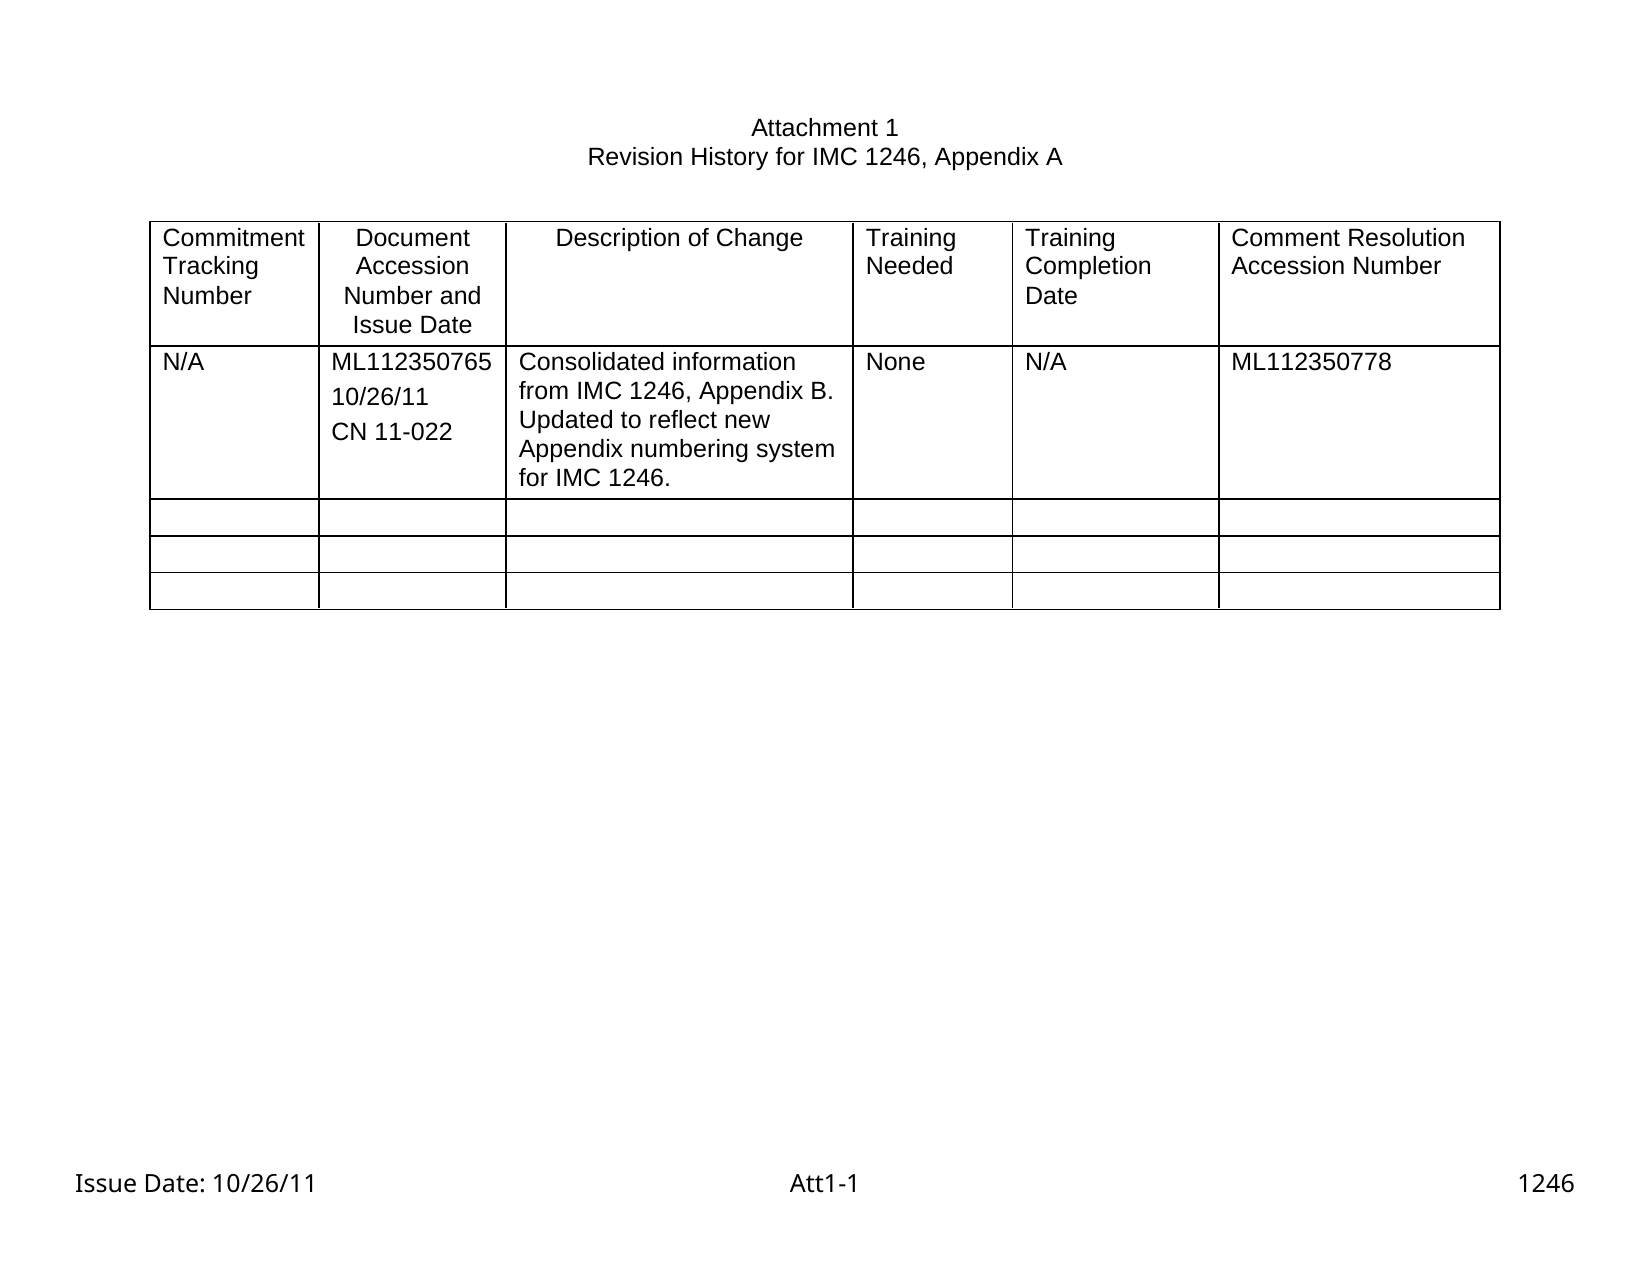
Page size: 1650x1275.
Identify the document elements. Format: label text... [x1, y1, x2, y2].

table_cell None [854, 347, 1012, 498]
table_cell [151, 573, 318, 608]
table_cell ML112350778 [1220, 347, 1499, 498]
table_header Comment Resolution Accession Number [1220, 222, 1499, 345]
table_cell [1013, 573, 1218, 608]
table_cell N/A [151, 347, 318, 498]
table_header Training Completion Date [1013, 222, 1219, 345]
table_header Description of Change [507, 222, 853, 345]
table_cell [1220, 573, 1499, 608]
table_cell [1013, 537, 1218, 572]
text Attachment 1 [75, 112, 1575, 142]
table_cell [320, 573, 505, 608]
table_cell [507, 537, 852, 572]
table_cell [507, 573, 852, 608]
table_cell [320, 537, 505, 572]
table_header Training Needed [854, 222, 1012, 345]
table_cell Consolidated information from IMC 1246, Appendix B. Updated to reflect new Appendix numbering system for IMC 1246. [507, 347, 852, 498]
table_cell [854, 573, 1012, 608]
table_cell [151, 537, 318, 572]
table_cell [1220, 537, 1499, 572]
table_cell ML112350765 10/26/11 CN 11-022 [320, 347, 505, 498]
table_cell [320, 500, 505, 535]
table_cell [1220, 500, 1499, 535]
table_header Commitment Tracking Number [151, 222, 319, 345]
text Revision History for IMC 1246, Appendix A [75, 142, 1575, 171]
table_cell [854, 500, 1012, 535]
table_cell [854, 537, 1012, 572]
table_cell [507, 500, 852, 535]
table_cell N/A [1013, 347, 1218, 498]
table_cell [1013, 500, 1218, 535]
table_cell [151, 500, 318, 535]
table_header Document Accession Number and Issue Date [320, 222, 506, 345]
